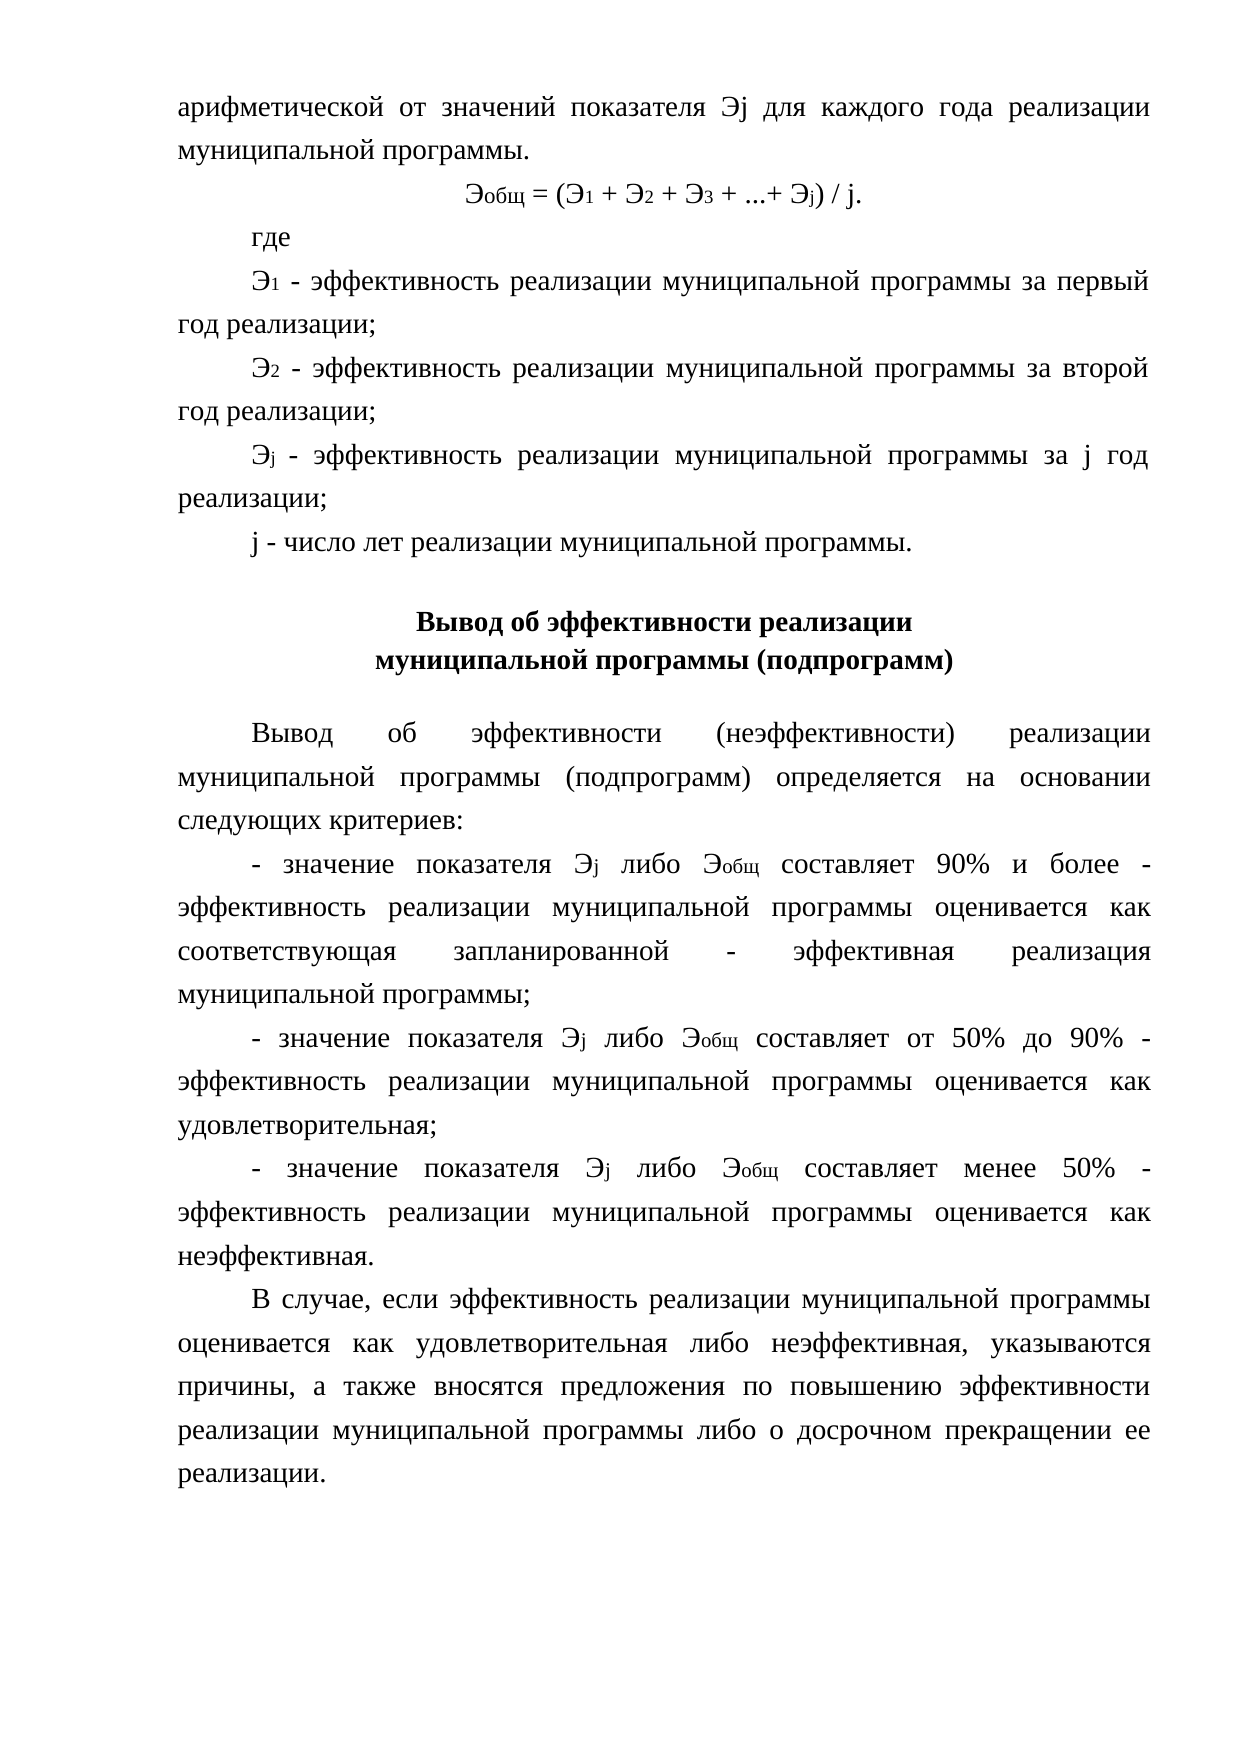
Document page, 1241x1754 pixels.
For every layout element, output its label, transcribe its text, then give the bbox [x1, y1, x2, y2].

text - значение показателя Эj либо Эобщ составляет менее 50% - эффективность реализации муниципальной программы оценивается как неэффективная. [177, 1151, 1152, 1271]
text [177, 89, 1152, 166]
text Э2 - эффективность реализации муниципальной программы за второй год реализации; [178, 350, 1149, 427]
text - значение показателя Эj либо Эобщ составляет 90% и более - эффективность реализации муниципальной программы оценивается как соответствующая запланированной - эффективная реализация муниципальной программы; [177, 846, 1152, 1010]
text Вывод об эффективности (неэффективности) реализации муниципальной программы (подпрограмм) определяется на основании следующих критериев: [177, 715, 1152, 836]
text - значение показателя Эj либо Эобщ составляет от 50% до 90% - эффективность реализации муниципальной программы оценивается как удовлетворительная; [177, 1020, 1152, 1141]
text Эобщ = (Э1 + Э2 + Э3 + ...+ Эj) / j. [177, 176, 1149, 209]
text В случае, если эффективность реализации муниципальной программы оценивается как удовлетворительная либо неэффективная, указываются причины, а также вносятся предложения по повышению эффективности реализации муниципальной программы либо о досрочном прекращении ее реализации. [177, 1281, 1152, 1489]
text Эj - эффективность реализации муниципальной программы за j год реализации; [178, 437, 1149, 514]
text где [178, 219, 1149, 253]
text Вывод об эффективности реализации [177, 601, 1152, 639]
text муниципальной программы (подпрограмм) [177, 639, 1152, 677]
text j - число лет реализации муниципальной программы. [178, 524, 1149, 558]
text Э1 - эффективность реализации муниципальной программы за первый год реализации; [178, 263, 1149, 340]
